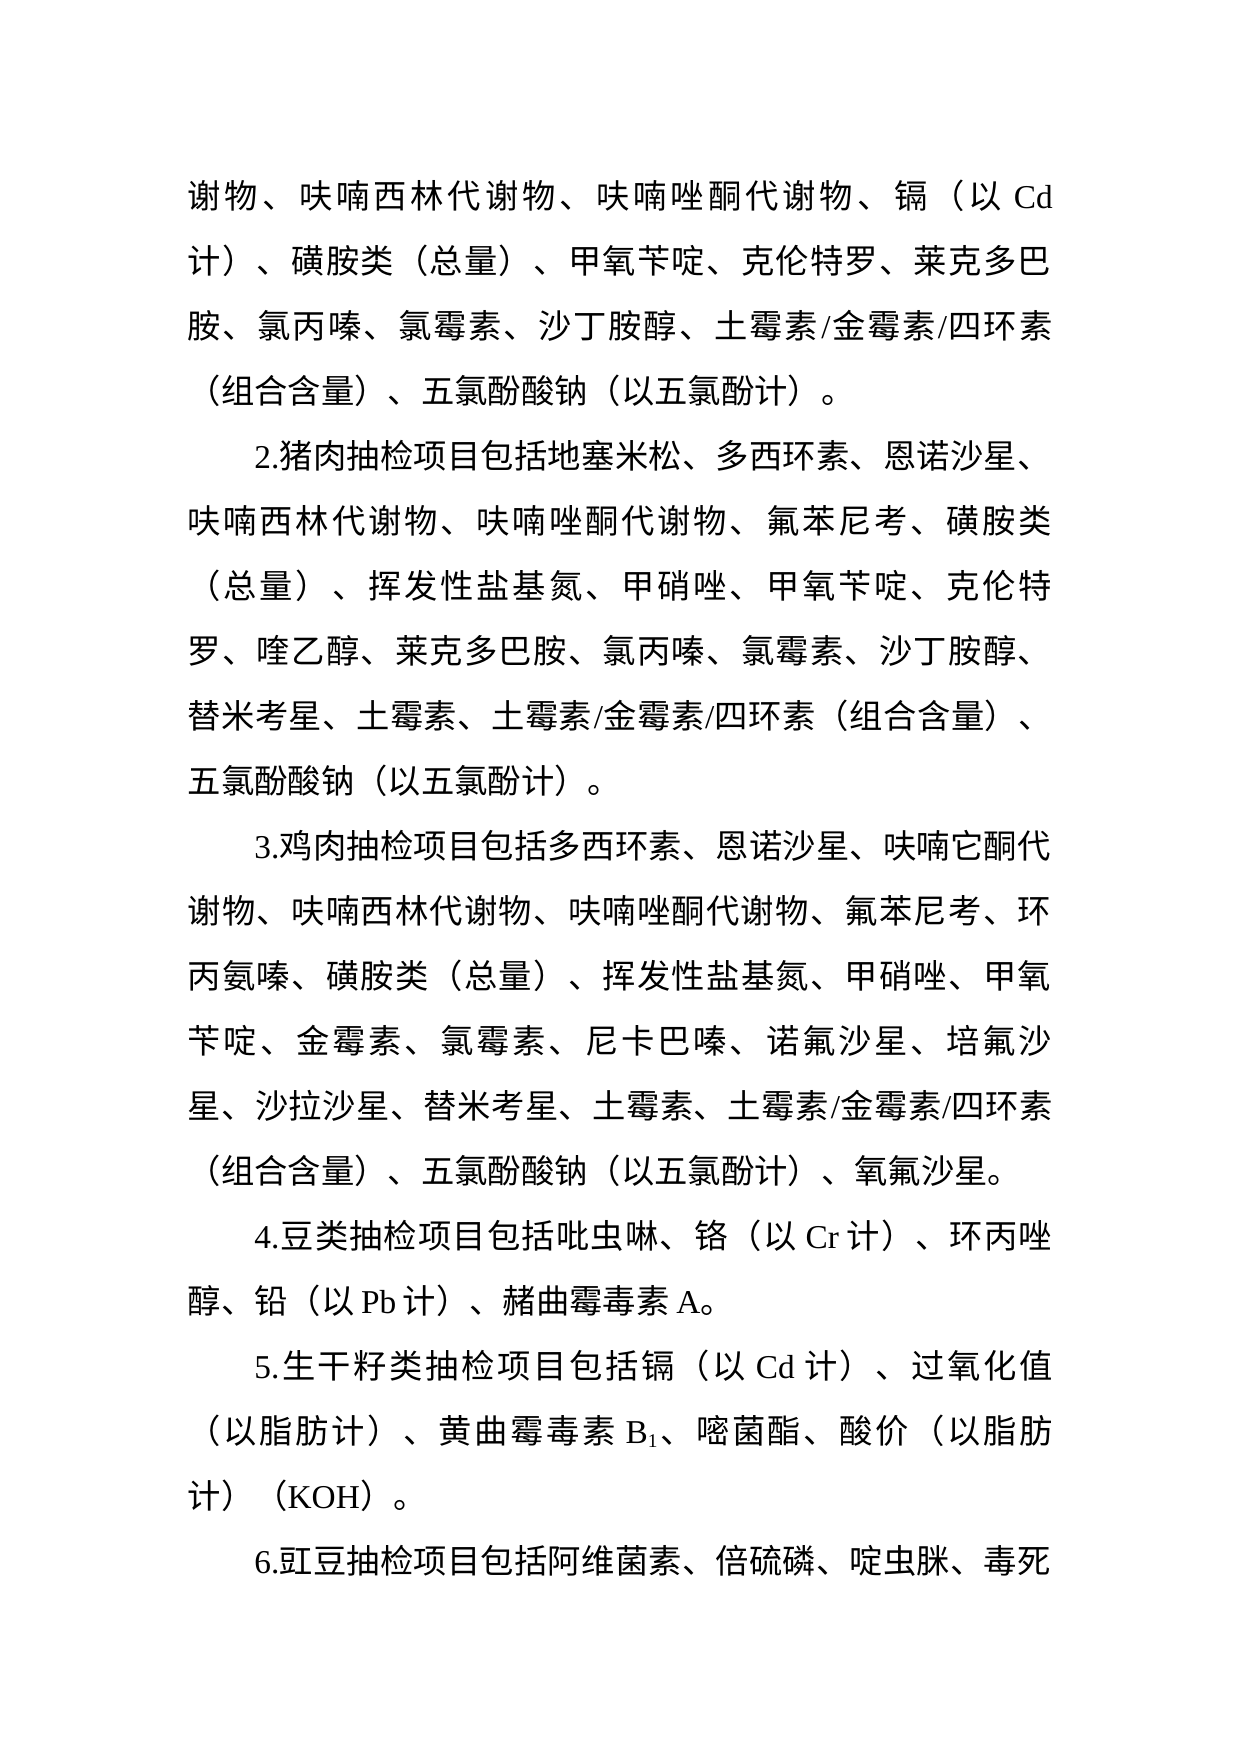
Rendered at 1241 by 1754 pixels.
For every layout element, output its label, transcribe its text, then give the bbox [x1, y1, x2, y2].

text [187, 1527, 1053, 1592]
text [187, 162, 1053, 422]
text 5.生干籽类抽检项目包括镉（以Cd计）、过氧化值（以脂肪计）、黄曲霉毒素B1、嘧菌酯、酸价（以脂肪计）（KOH）。 [187, 1332, 1053, 1527]
text 4.豆类抽检项目包括吡虫啉、铬（以Cr计）、环丙唑醇、铅（以Pb计）、赭曲霉毒素A。 [187, 1202, 1053, 1332]
text 3.鸡肉抽检项目包括多西环素、恩诺沙星、呋喃它酮代谢物、呋喃西林代谢物、呋喃唑酮代谢物、氟苯尼考、环丙氨嗪、磺胺类（总量）、挥发性盐基氮、甲硝唑、甲氧苄啶、金霉素、氯霉素、尼卡巴嗪、诺氟沙星、培氟沙星、沙拉沙星、替米考星、土霉素、土霉素/金霉素/四环素（组合含量）、五氯酚酸钠（以五氯酚计）、氧氟沙星。 [187, 812, 1053, 1202]
text 2.猪肉抽检项目包括地塞米松、多西环素、恩诺沙星、呋喃西林代谢物、呋喃唑酮代谢物、氟苯尼考、磺胺类（总量）、挥发性盐基氮、甲硝唑、甲氧苄啶、克伦特罗、喹乙醇、莱克多巴胺、氯丙嗪、氯霉素、沙丁胺醇、替米考星、土霉素、土霉素/金霉素/四环素（组合含量）、五氯酚酸钠（以五氯酚计）。 [187, 422, 1053, 812]
